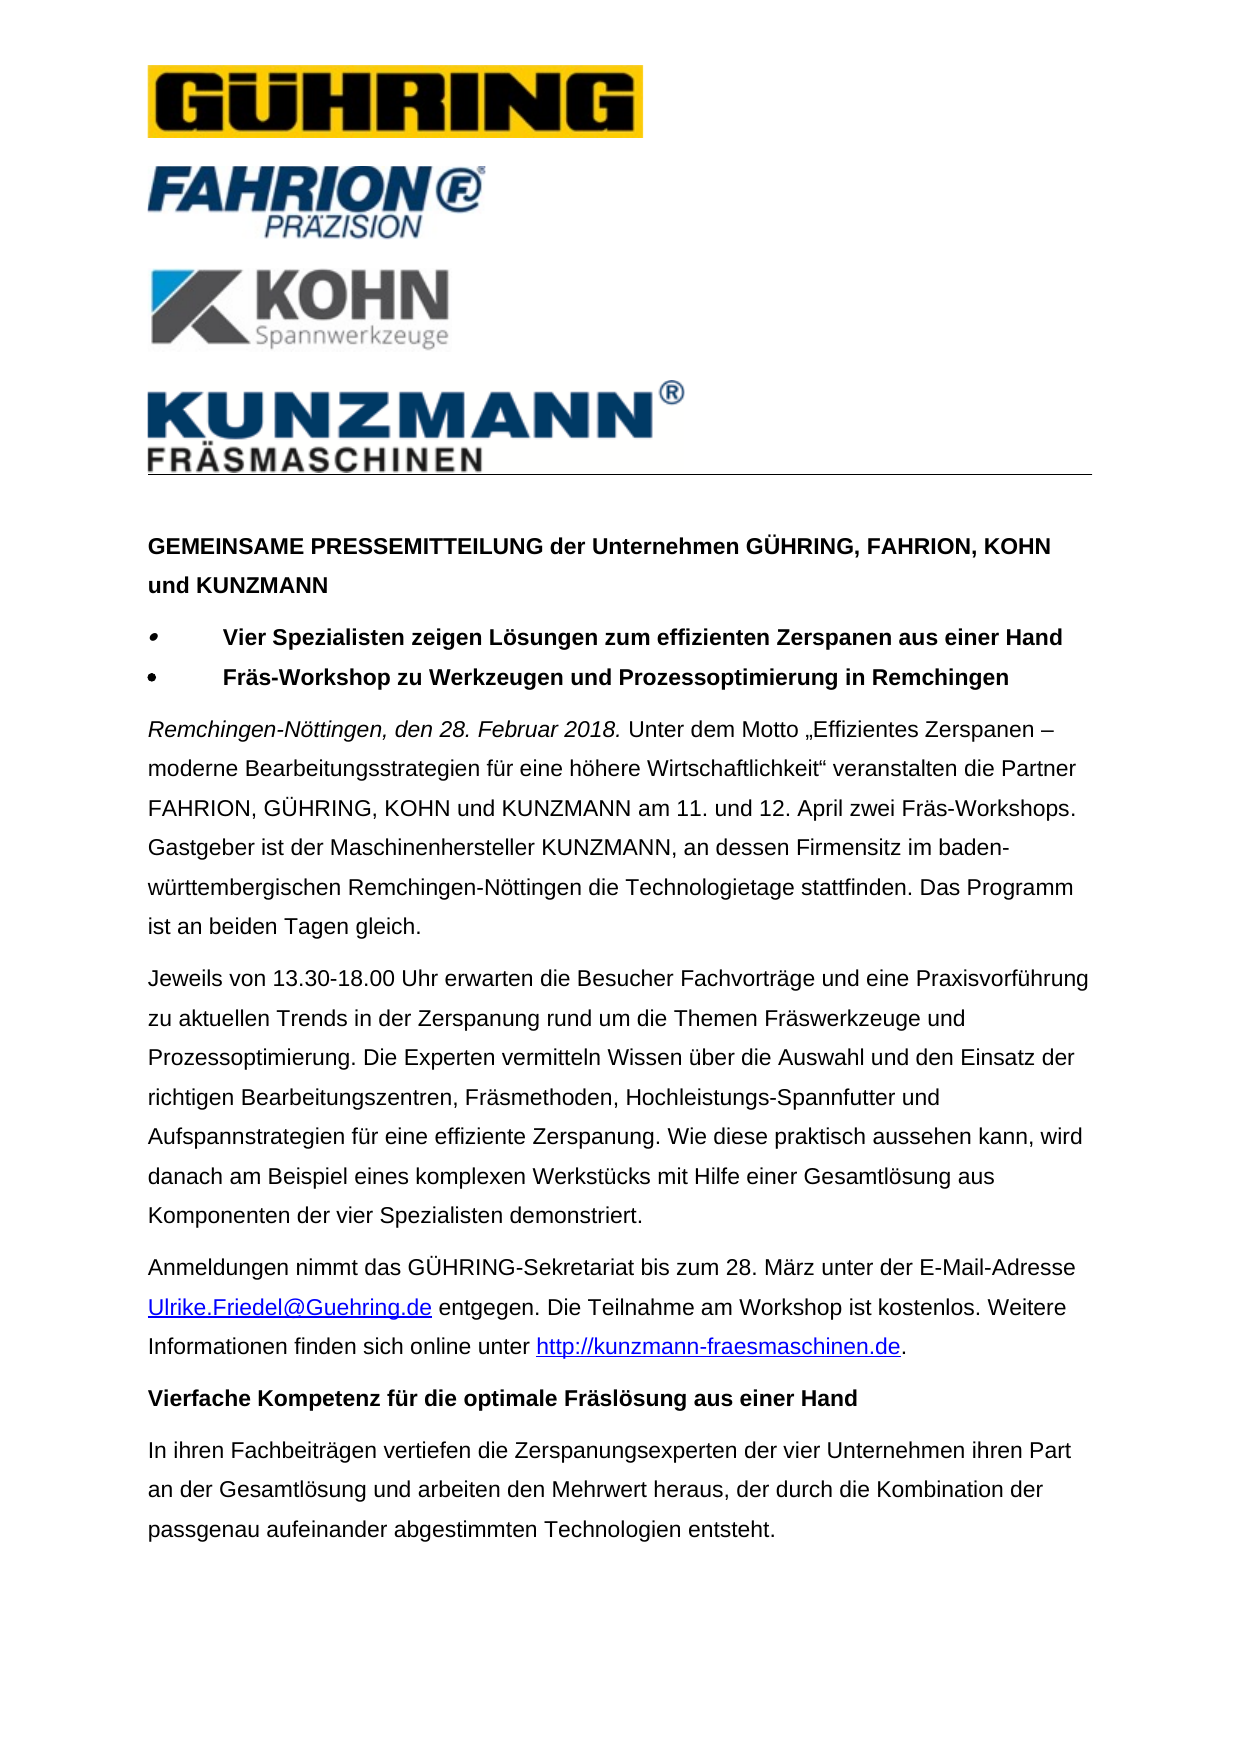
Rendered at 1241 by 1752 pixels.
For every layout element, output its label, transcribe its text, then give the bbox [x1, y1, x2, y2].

picture [147, 166, 486, 240]
text Vierfache Kompetenz für die optimale Fräslösung aus einer Hand [148, 1385, 1092, 1411]
text GEMEINSAME PRESSEMITTEILUNG der Unternehmen GÜHRING, FAHRION, KOHN und KUNZMANN [148, 533, 1092, 599]
text Jeweils von 13.30-18.00 Uhr erwarten die Besucher Fachvorträge und eine Praxisvorführung zu aktuellen Trends in der Zerspanung rund um die Themen Fräswerkzeuge und Prozessoptimierung. Die Experten vermitteln Wissen über die Auswahl und den Einsatz der richtigen Bearbeitungszentren, Fräsmethoden, Hochleistungs-Spannfutter und Aufspannstrategien für eine effiziente Zerspanung. Wie diese praktisch aussehen kann, wird danach am Beispiel eines komplexen Werkstücks mit Hilfe einer Gesamtlösung aus Komponenten der vier Spezialisten demonstriert. [148, 965, 1092, 1228]
text Remchingen-Nöttingen, den 28. Februar 2018. Unter dem Motto „Effizientes Zerspanen – moderne Bearbeitungsstrategien für eine höhere Wirtschaftlichkeit“ veranstalten die Partner FAHRION, GÜHRING, KOHN und KUNZMANN am 11. und 12. April zwei Fräs-Workshops. Gastgeber ist der Maschinenhersteller KUNZMANN, an dessen Firmensitz im baden-württembergischen Remchingen-Nöttingen die Technologietage stattfinden. Das Programm ist an beiden Tagen gleich. [148, 716, 1092, 939]
picture [147, 268, 453, 352]
text In ihren Fachbeiträgen vertiefen die Zerspanungsexperten der vier Unternehmen ihren Part an der Gesamtlösung und arbeiten den Mehrwert heraus, der durch die Kombination der passgenau aufeinander abgestimmten Technologien entsteht. [148, 1437, 1092, 1542]
picture [147, 65, 644, 138]
picture [147, 380, 685, 473]
list Fräs-Workshop zu Werkzeugen und Prozessoptimierung in Remchingen [148, 664, 1092, 690]
text Anmeldungen nimmt das GÜHRING-Sekretariat bis zum 28. März unter der E-Mail-Adresse Ulrike.Friedel@Guehring.de entgegen. Die Teilnahme am Workshop ist kostenlos. Weitere Informationen finden sich online unter http://kunzmann-fraesmaschinen.de. [148, 1254, 1092, 1359]
list Vier Spezialisten zeigen Lösungen zum effizienten Zerspanen aus einer Hand [148, 624, 1092, 651]
